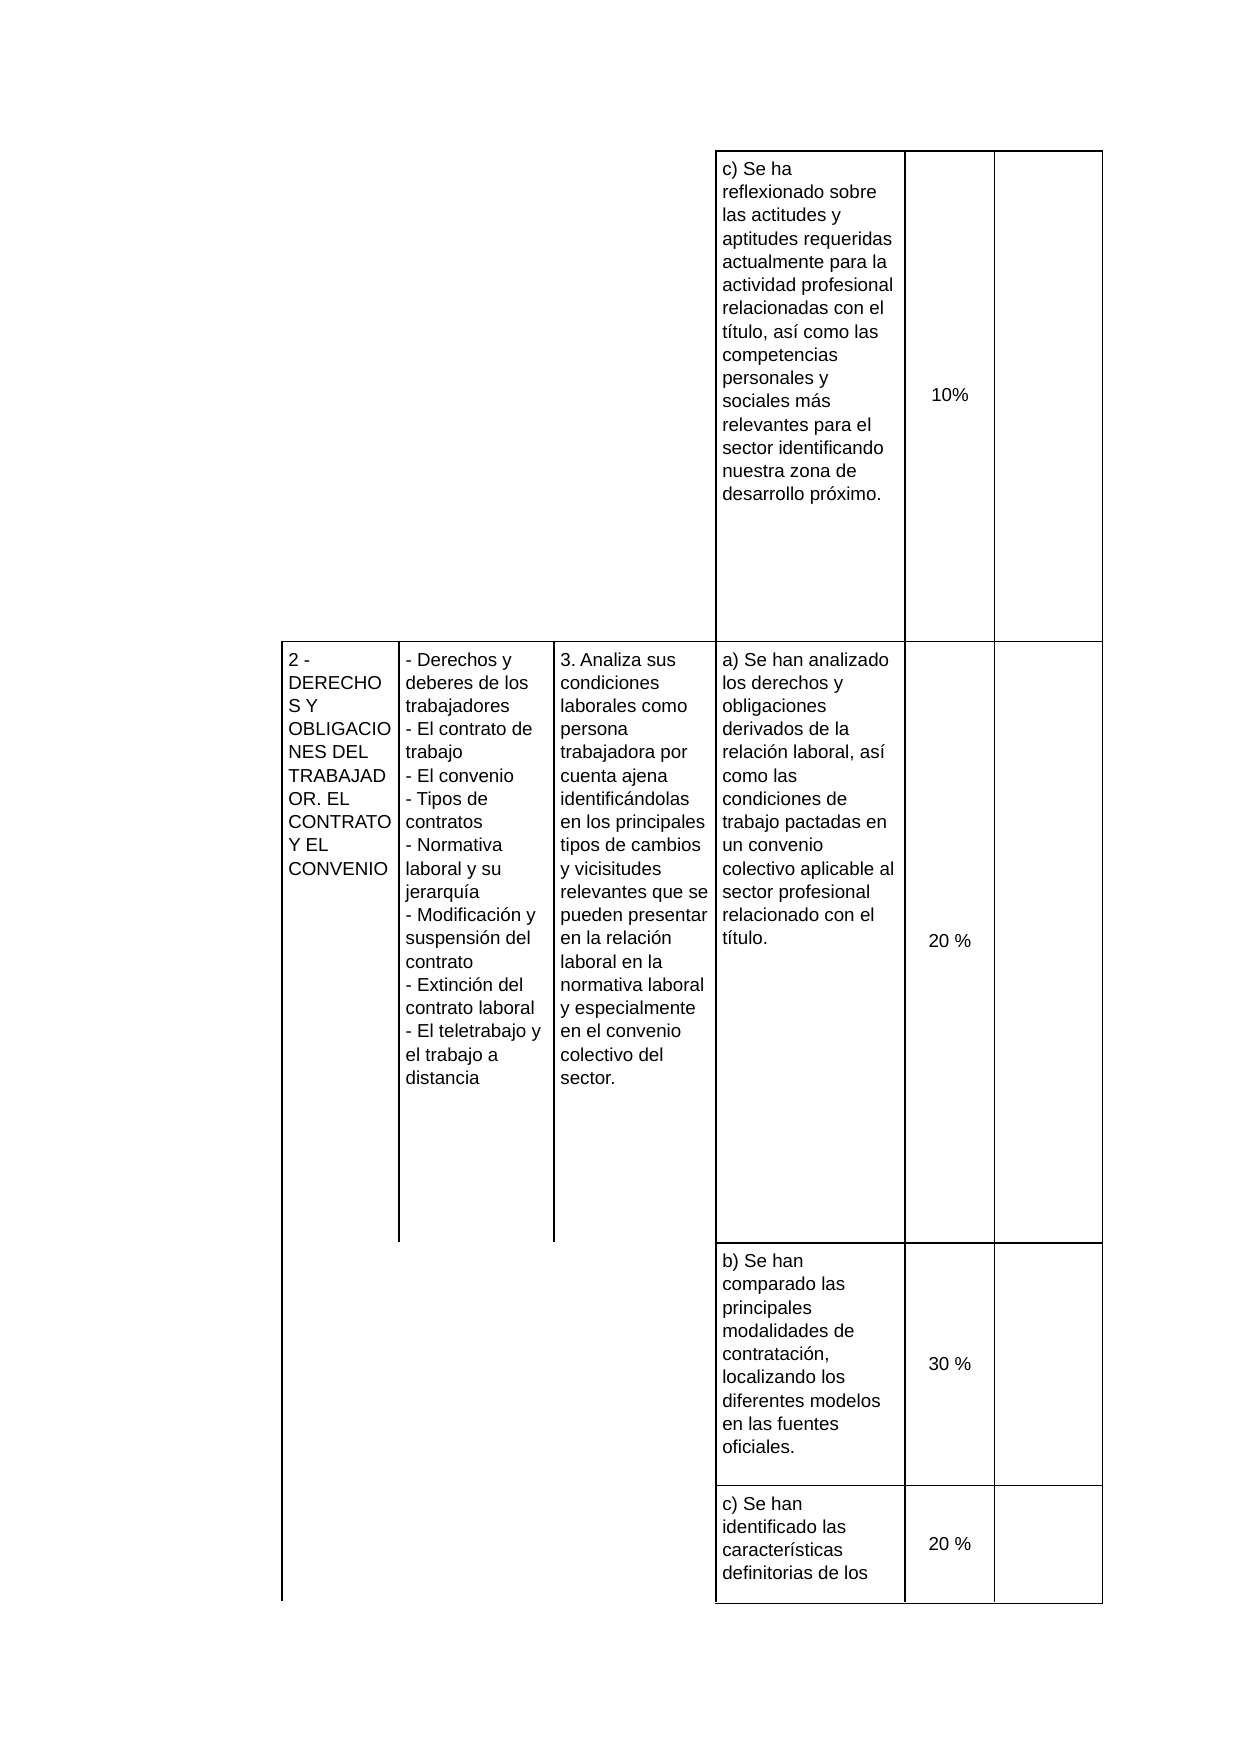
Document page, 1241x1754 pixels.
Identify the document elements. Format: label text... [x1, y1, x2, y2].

table_cell 30 % [906, 1244, 994, 1484]
table_cell [995, 1486, 1102, 1602]
table_cell [995, 152, 1102, 641]
table_cell 10% [906, 152, 994, 641]
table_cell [717, 1486, 904, 1602]
table_cell [995, 642, 1102, 1242]
table_cell c) Se ha reflexionado sobre las actitudes y aptitudes requeridas actualmente para la actividad profesional relacionadas con el título, así como las competencias personales y sociales más relevantes para el sector identificando nuestra zona de desarrollo próximo. [717, 152, 904, 641]
table_cell [995, 1244, 1102, 1484]
table_cell a) Se han analizado los derechos y obligaciones derivados de la relación laboral, así como las condiciones de trabajo pactadas en un convenio colectivo aplicable al sector profesional relacionado con el título. [717, 642, 904, 1242]
table_cell 20 % [906, 1486, 994, 1602]
table_cell - Derechos y deberes de los trabajadores - El contrato de trabajo - El convenio - Tipos de contratos - Normativa laboral y su jerarquía - Modificación y suspensión del contrato - Extinción del contrato laboral - El teletrabajo y el trabajo a distancia [399, 642, 554, 1602]
table_cell 3. Analiza sus condiciones laborales como persona trabajadora por cuenta ajena identificándolas en los principales tipos de cambios y vicisitudes relevantes que se pueden presentar en la relación laboral en la normativa laboral y especialmente en el convenio colectivo del sector. [554, 642, 715, 1602]
table_cell 20 % [906, 642, 994, 1242]
table_cell b) Se han comparado las principales modalidades de contratación, localizando los diferentes modelos en las fuentes oficiales. [717, 1244, 904, 1484]
table_cell 2 - DERECHOS Y OBLIGACIONES DEL TRABAJADOR. EL CONTRATO Y EL CONVENIO [282, 642, 399, 1602]
